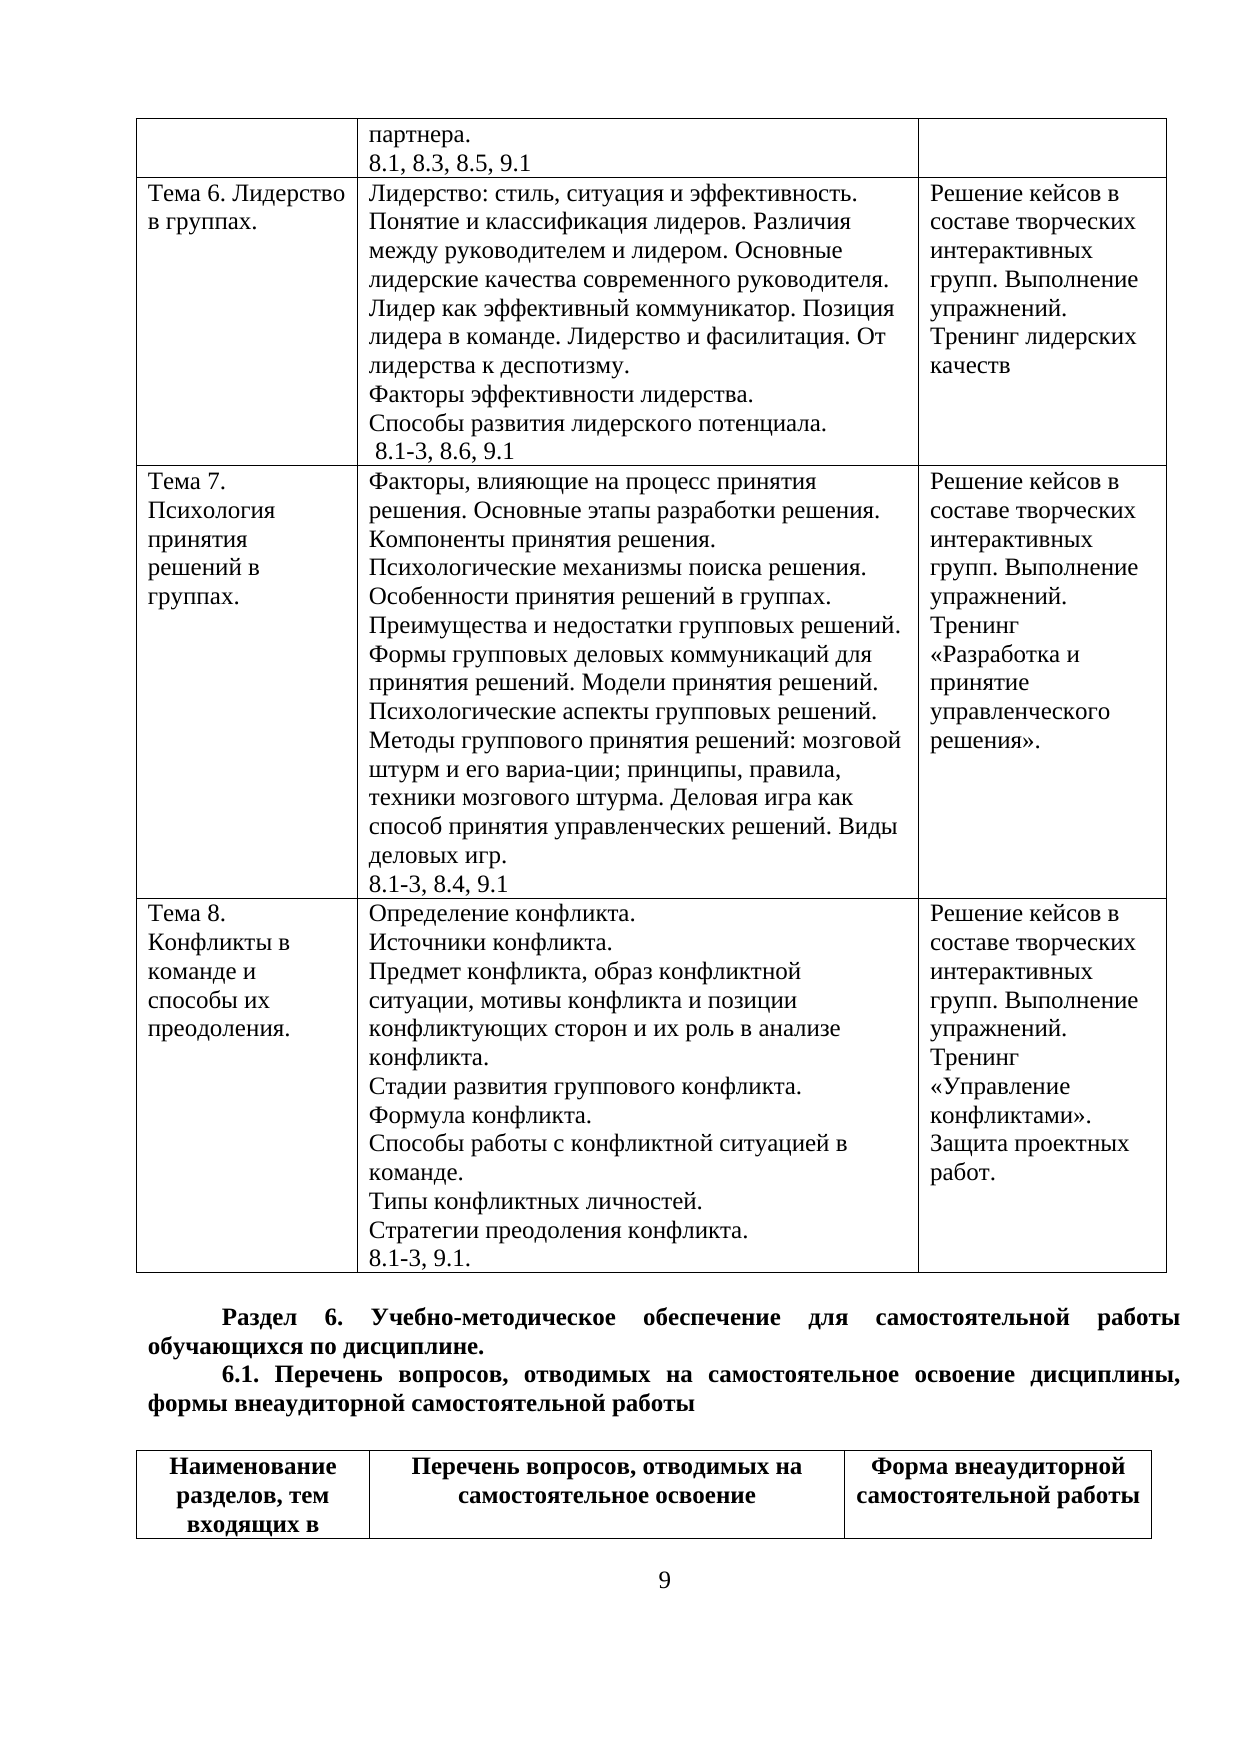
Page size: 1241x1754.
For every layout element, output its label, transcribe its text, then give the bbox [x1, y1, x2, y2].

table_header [137, 1451, 369, 1537]
table_cell Решение кейсов в составе творческих интерактивных групп. Выполнение упражнений. Тренинг «Управление конфликтами». Защита проектных работ. [919, 899, 1166, 1272]
text 6.1. Перечень вопросов, отводимых на самостоятельное освоение дисциплины, формы внеаудиторной самостоятельной работы [148, 1359, 1181, 1417]
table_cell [137, 119, 357, 177]
table_cell Тема 6. Лидерство в группах. [137, 178, 357, 465]
text Раздел 6. Учебно-методическое обеспечение для самостоятельной работы обучающихся по дисциплине. [148, 1302, 1181, 1359]
table_cell Тема 7. Психология принятия решений в группах. [137, 466, 357, 897]
table_cell Решение кейсов в составе творческих интерактивных групп. Выполнение упражнений. Тренинг лидерских качеств [919, 178, 1166, 465]
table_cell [358, 119, 918, 177]
table_cell Решение кейсов в составе творческих интерактивных групп. Выполнение упражнений. Тренинг «Разработка и принятие управленческого решения». [919, 466, 1166, 897]
table_cell Лидерство: стиль, ситуация и эффективность. Понятие и классификация лидеров. Различия между руководителем и лидером. Основные лидерские качества современного руководителя. Лидер как эффективный коммуникатор. Позиция лидера в команде. Лидерство и фасилитация. От лидерства к деспотизму. Факторы эффективности лидерства. Способы развития лидерского потенциала. 8.1-3, 8.6, 9.1 [358, 178, 918, 465]
table_cell Тема 8. Конфликты в команде и способы их преодоления. [137, 899, 357, 1272]
table_cell Определение конфликта. Источники конфликта. Предмет конфликта, образ конфликтной ситуации, мотивы конфликта и позиции конфликтующих сторон и их роль в анализе конфликта. Стадии развития группового конфликта. Формула конфликта. Способы работы с конфликтной ситуацией в команде. Типы конфликтных личностей. Стратегии преодоления конфликта. 8.1-3, 9.1. [358, 899, 918, 1272]
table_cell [919, 119, 1166, 177]
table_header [370, 1451, 844, 1537]
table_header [845, 1451, 1151, 1537]
table_cell Факторы, влияющие на процесс принятия решения. Основные этапы разработки решения. Компоненты принятия решения. Психологические механизмы поиска решения. Особенности принятия решений в группах. Преимущества и недостатки групповых решений. Формы групповых деловых коммуникаций для принятия решений. Модели принятия решений. Психологические аспекты групповых решений. Методы группового принятия решений: мозговой штурм и его вариа-ции; принципы, правила, техники мозгового штурма. Деловая игра как способ принятия управленческих решений. Виды деловых игр. 8.1-3, 8.4, 9.1 [358, 466, 918, 897]
